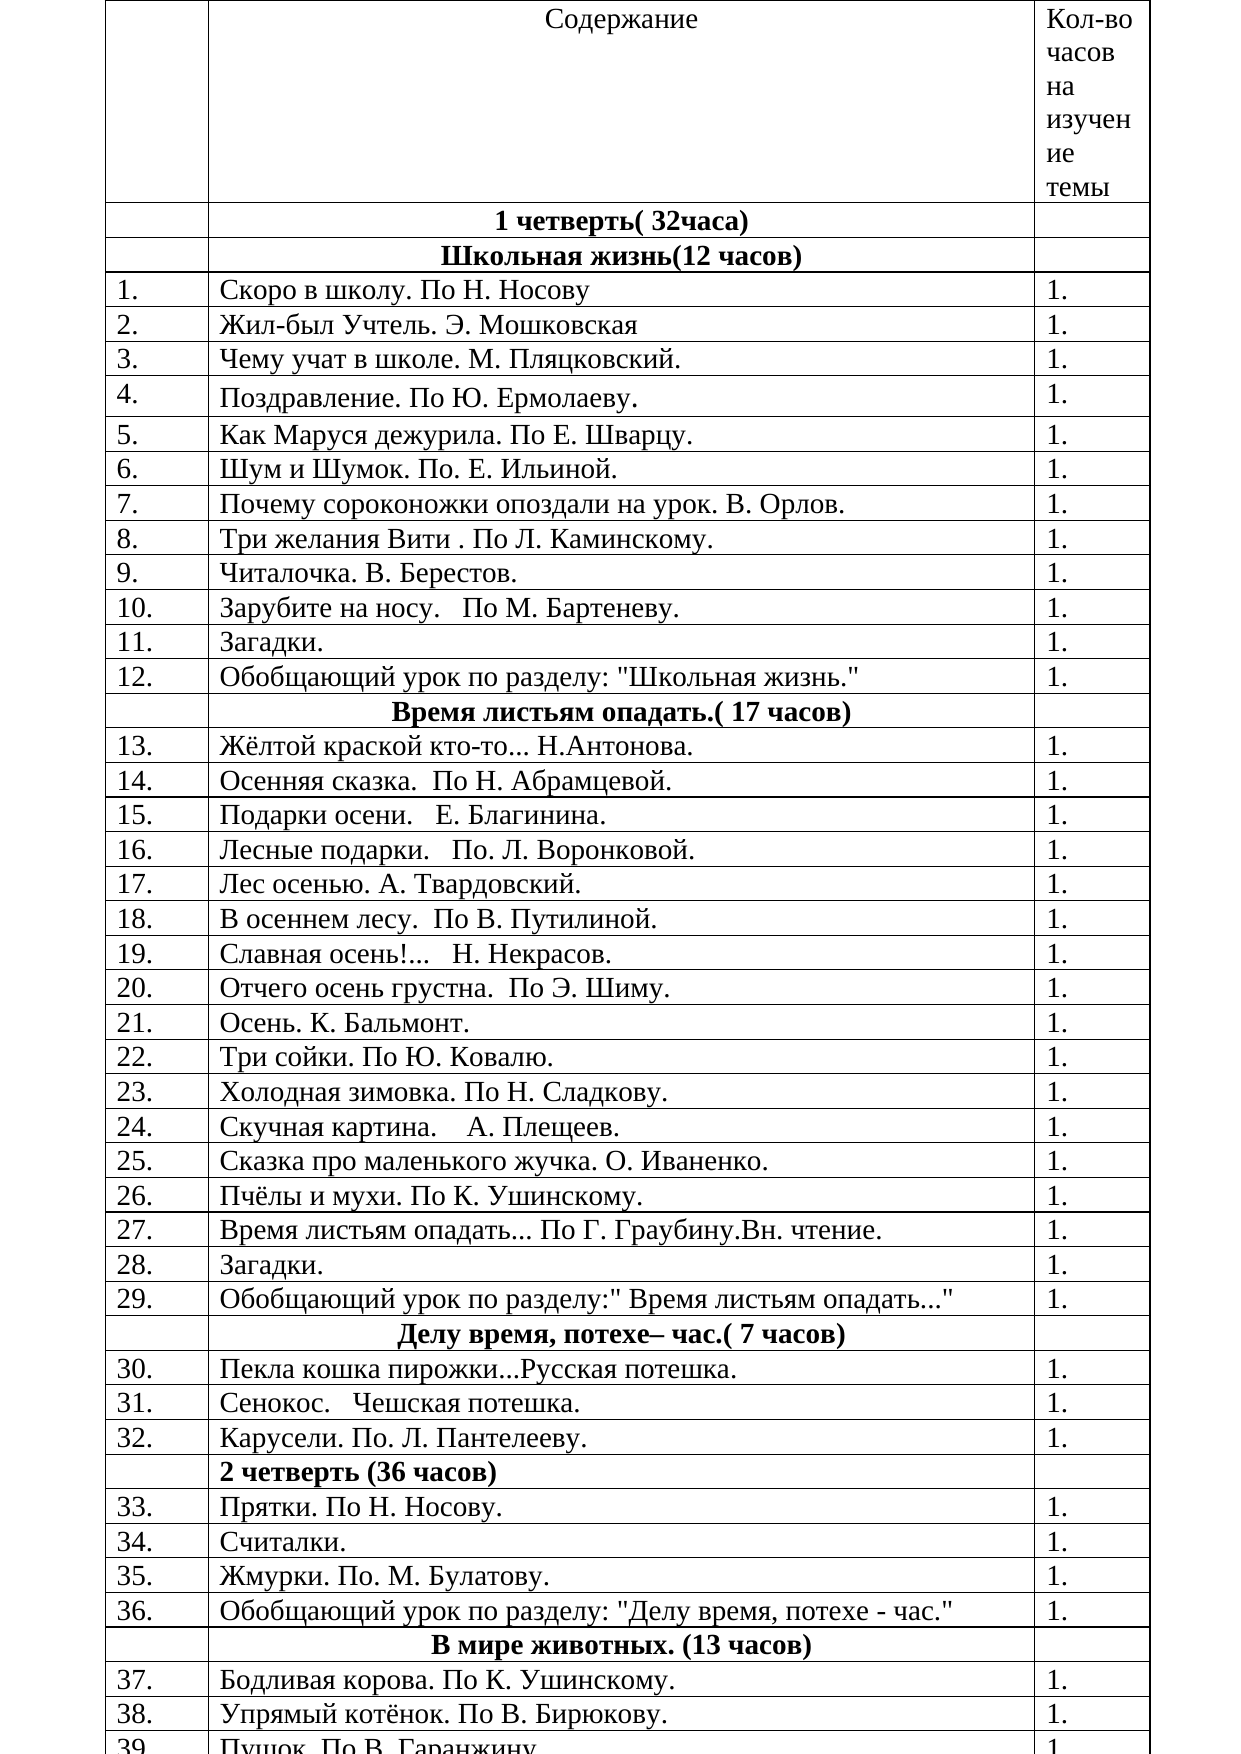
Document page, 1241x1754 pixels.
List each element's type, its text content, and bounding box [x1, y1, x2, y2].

table_cell [106, 203, 208, 237]
table_cell 1. [1035, 867, 1149, 900]
table_cell 1. [1035, 1731, 1149, 1754]
table_cell 35. [106, 1558, 208, 1592]
table_cell 33. [106, 1489, 208, 1523]
table_cell 9. [106, 555, 208, 589]
table_cell 1. [1035, 1662, 1149, 1696]
table_cell 1. [1035, 901, 1149, 935]
table_cell 1. [1035, 417, 1149, 451]
table_cell 3. [106, 342, 208, 375]
table_cell 1. [1035, 728, 1149, 762]
table_cell 37. [106, 1662, 208, 1696]
table_cell 1 четверть( 32часа) [209, 203, 1034, 237]
table_cell 26. [106, 1178, 208, 1211]
table_cell [1035, 203, 1149, 237]
table_cell [1035, 694, 1149, 727]
table_cell 1. [1035, 1178, 1149, 1211]
table_cell Время листьям опадать... По Г. Граубину.Вн. чтение. [209, 1213, 1034, 1246]
table_cell Три сойки. По Ю. Ковалю. [209, 1040, 1034, 1073]
table_cell 1. [1035, 659, 1149, 693]
table_cell 1. [1035, 1385, 1149, 1419]
table_cell Лесные подарки. По. Л. Воронковой. [209, 832, 1034, 866]
table_cell [1035, 1316, 1149, 1350]
table_cell 16. [106, 832, 208, 866]
table_cell 14. [106, 763, 208, 796]
table_cell 4. [106, 376, 208, 416]
table_cell 6. [106, 452, 208, 485]
table_cell 12. [106, 659, 208, 693]
table_cell Пчёлы и мухи. По К. Ушинскому. [209, 1178, 1034, 1211]
table_cell Скучная картина. А. Плещеев. [209, 1109, 1034, 1142]
table_cell Славная осень!... Н. Некрасов. [209, 936, 1034, 969]
table_cell 25. [106, 1143, 208, 1177]
table_cell Подарки осени. Е. Благинина. [209, 798, 1034, 831]
table_cell 2. [106, 307, 208, 341]
table_cell Пушок. По В. Гаранжину. [209, 1731, 1034, 1754]
table_cell Три желания Вити . По Л. Каминскому. [209, 521, 1034, 554]
table_cell 24. [106, 1109, 208, 1142]
table_cell Жил-был Учтель. Э. Мошковская [209, 307, 1034, 341]
table_cell 7. [106, 486, 208, 520]
table_cell [1035, 1628, 1149, 1661]
table_cell [106, 1316, 208, 1350]
table_cell Обобщающий урок по разделу: "Делу время, потехе - час." [209, 1593, 1034, 1626]
table_cell 1. [1035, 1005, 1149, 1038]
table_cell 23. [106, 1074, 208, 1108]
table_cell 8. [106, 521, 208, 554]
table_cell [106, 238, 208, 271]
table_cell 32. [106, 1420, 208, 1453]
table_cell Обобщающий урок по разделу:" Время листьям опадать..." [209, 1282, 1034, 1315]
table_cell 1. [1035, 1697, 1149, 1730]
table_cell 11. [106, 625, 208, 658]
table_cell Бодливая корова. По К. Ушинскому. [209, 1662, 1034, 1696]
table_cell 1. [1035, 1489, 1149, 1523]
table_cell 1. [1035, 1558, 1149, 1592]
table_cell 2 четверть (36 часов) [209, 1455, 1034, 1488]
table_cell 1. [1035, 1524, 1149, 1557]
table_cell Упрямый котёнок. По В. Бирюкову. [209, 1697, 1034, 1730]
table_cell [106, 694, 208, 727]
table_cell 1. [1035, 763, 1149, 796]
table_cell 39. [106, 1731, 208, 1754]
table_cell Шум и Шумок. По. Е. Ильиной. [209, 452, 1034, 485]
table_cell 20. [106, 970, 208, 1004]
table_cell 28. [106, 1247, 208, 1281]
table_cell 5. [106, 417, 208, 451]
table_cell 1. [1035, 1040, 1149, 1073]
table_cell 1. [1035, 798, 1149, 831]
table_cell 1. [1035, 970, 1149, 1004]
table_cell 1. [1035, 625, 1149, 658]
table_cell 34. [106, 1524, 208, 1557]
table_cell Карусели. По. Л. Пантелееву. [209, 1420, 1034, 1453]
table_cell В осеннем лесу. По В. Путилиной. [209, 901, 1034, 935]
table_header Кол-во часов на изучение темы [1035, 1, 1149, 202]
table_cell Чему учат в школе. М. Пляцковский. [209, 342, 1034, 375]
table_cell 1. [1035, 1074, 1149, 1108]
table_cell 27. [106, 1213, 208, 1246]
table_cell Время листьям опадать.( 17 часов) [209, 694, 1034, 727]
table_cell Загадки. [209, 625, 1034, 658]
table_header Содержание [209, 1, 1034, 202]
table_cell 21. [106, 1005, 208, 1038]
table_cell 22. [106, 1040, 208, 1073]
table_cell 1. [1035, 273, 1149, 306]
table_cell Прятки. По Н. Носову. [209, 1489, 1034, 1523]
table_cell 1. [1035, 1109, 1149, 1142]
table_cell В мире животных. (13 часов) [209, 1628, 1034, 1661]
table_cell 1. [1035, 590, 1149, 623]
table_cell 31. [106, 1385, 208, 1419]
table_cell 18. [106, 901, 208, 935]
table_cell 17. [106, 867, 208, 900]
table_cell 1. [1035, 555, 1149, 589]
table_cell Жмурки. По. М. Булатову. [209, 1558, 1034, 1592]
table_cell Сенокос. Чешская потешка. [209, 1385, 1034, 1419]
table_cell 1. [106, 273, 208, 306]
table_cell 29. [106, 1282, 208, 1315]
table_cell Считалки. [209, 1524, 1034, 1557]
table_cell 1. [1035, 1213, 1149, 1246]
table_cell 1. [1035, 832, 1149, 866]
table_cell 1. [1035, 1420, 1149, 1453]
table_cell 1. [1035, 1247, 1149, 1281]
table_cell [106, 1628, 208, 1661]
table_cell Жёлтой краской кто-то... Н.Антонова. [209, 728, 1034, 762]
table_cell Осенняя сказка. По Н. Абрамцевой. [209, 763, 1034, 796]
table_cell [1035, 238, 1149, 271]
table_cell Осень. К. Бальмонт. [209, 1005, 1034, 1038]
table_header [106, 1, 208, 202]
table_cell Сказка про маленького жучка. О. Иваненко. [209, 1143, 1034, 1177]
table_cell 1. [1035, 307, 1149, 341]
table_cell 1. [1035, 521, 1149, 554]
table_cell 1. [1035, 342, 1149, 375]
table_cell Поздравление. По Ю. Ермолаеву. [209, 376, 1034, 416]
table_cell 36. [106, 1593, 208, 1626]
table_cell Пекла кошка пирожки...Русская потешка. [209, 1351, 1034, 1384]
table_cell Скоро в школу. По Н. Носову [209, 273, 1034, 306]
table_cell 19. [106, 936, 208, 969]
table_cell Обобщающий урок по разделу: "Школьная жизнь." [209, 659, 1034, 693]
table_cell Читалочка. В. Берестов. [209, 555, 1034, 589]
table_cell 10. [106, 590, 208, 623]
table_cell 1. [1035, 486, 1149, 520]
table_cell 1. [1035, 1593, 1149, 1626]
table_cell 1. [1035, 1282, 1149, 1315]
table_cell Загадки. [209, 1247, 1034, 1281]
table_cell [1035, 1455, 1149, 1488]
table_cell Почему сороконожки опоздали на урок. В. Орлов. [209, 486, 1034, 520]
table_cell Зарубите на носу. По М. Бартеневу. [209, 590, 1034, 623]
table_cell 30. [106, 1351, 208, 1384]
table_cell 38. [106, 1697, 208, 1730]
table_cell Как Маруся дежурила. По Е. Шварцу. [209, 417, 1034, 451]
table_cell Отчего осень грустна. По Э. Шиму. [209, 970, 1034, 1004]
table_cell Школьная жизнь(12 часов) [209, 238, 1034, 271]
table_cell 1. [1035, 1351, 1149, 1384]
table_cell 1. [1035, 1143, 1149, 1177]
table_cell Лес осенью. А. Твардовский. [209, 867, 1034, 900]
table_cell 1. [1035, 936, 1149, 969]
table_cell 15. [106, 798, 208, 831]
table_cell Холодная зимовка. По Н. Сладкову. [209, 1074, 1034, 1108]
table_cell [106, 1455, 208, 1488]
table_cell Делу время, потехе– час.( 7 часов) [209, 1316, 1034, 1350]
table_cell 13. [106, 728, 208, 762]
table_cell 1. [1035, 452, 1149, 485]
table_cell 1. [1035, 376, 1149, 416]
